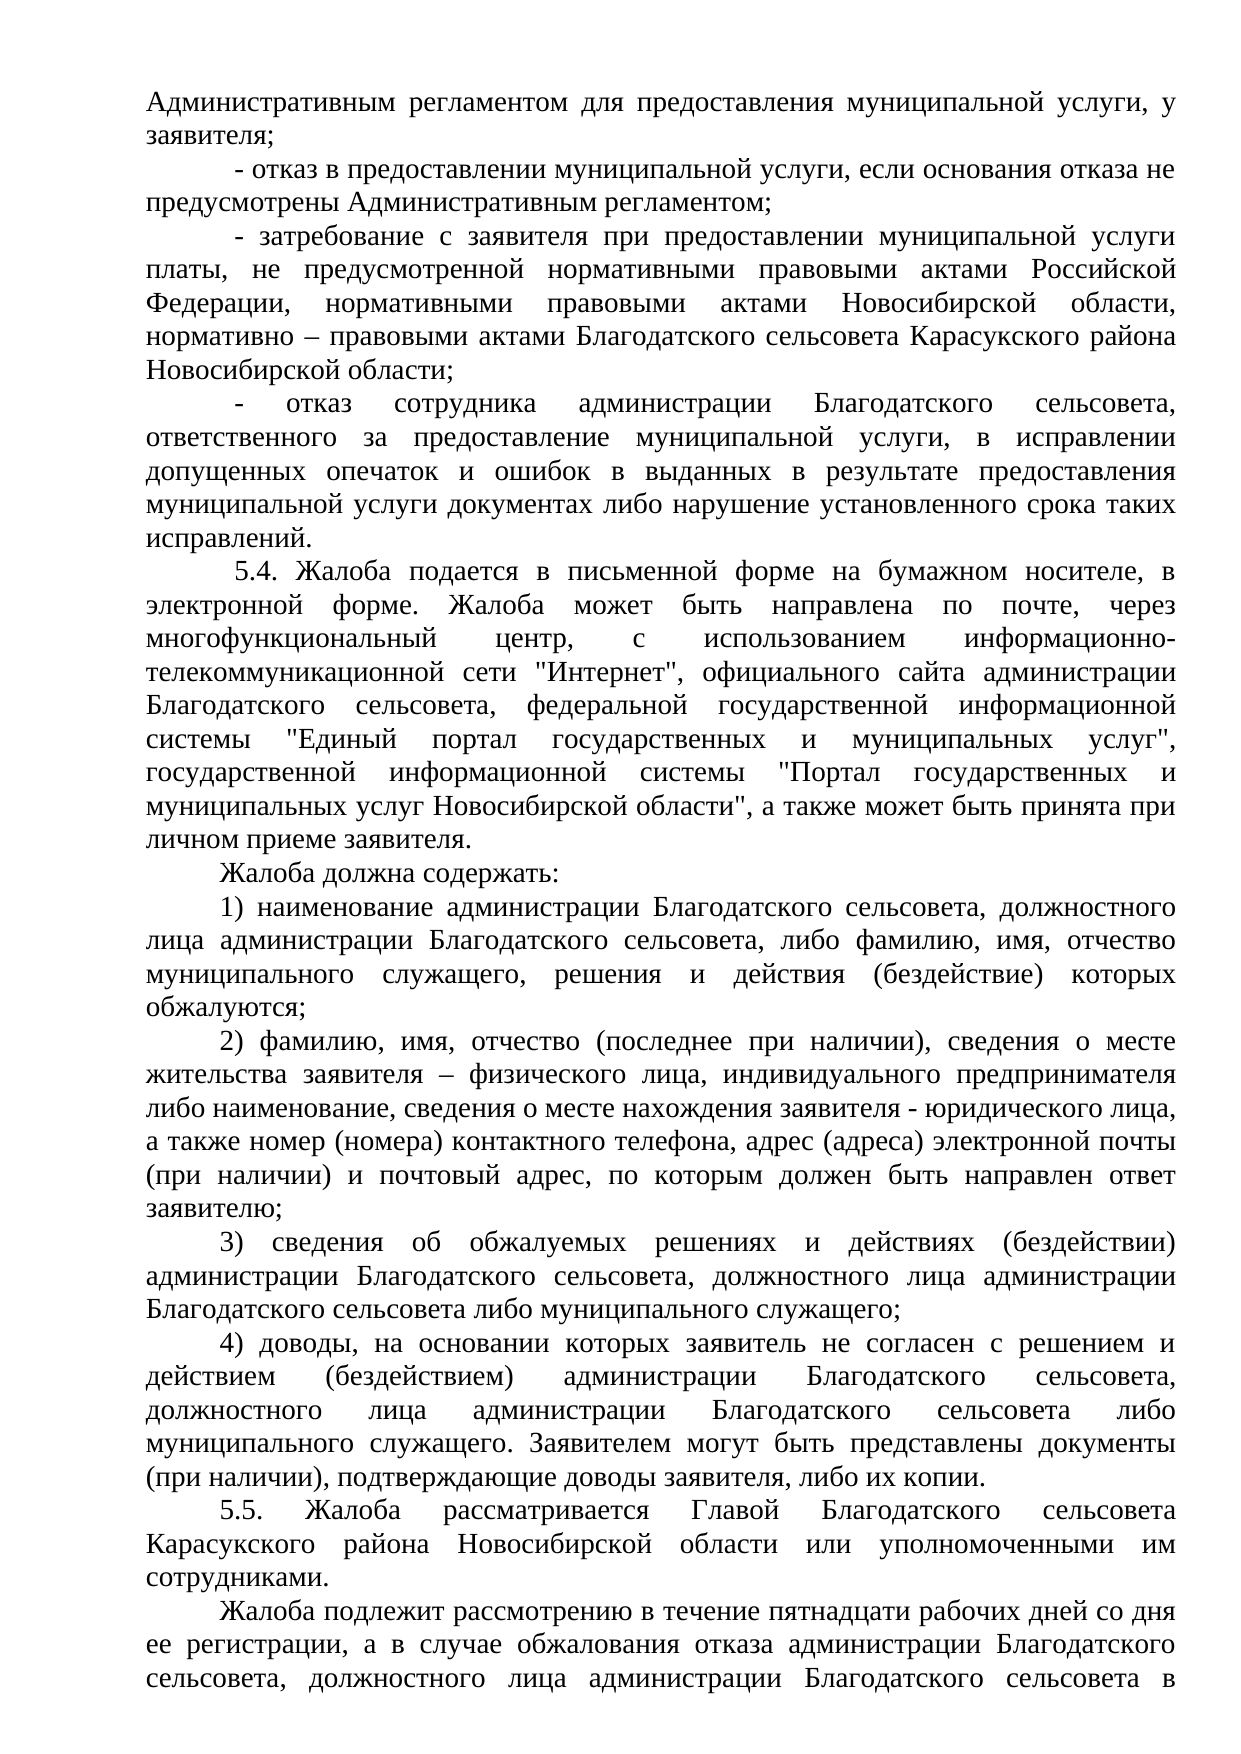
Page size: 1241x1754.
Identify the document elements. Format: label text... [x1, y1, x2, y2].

text 5.5. Жалоба рассматривается Главой Благодатского сельсовета Карасукского района Новосибирской области или уполномоченными им сотрудниками. [146, 1492, 1177, 1593]
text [146, 1593, 1177, 1694]
text Жалоба должна содержать: [219, 855, 1177, 889]
text - отказ сотрудника администрации Благодатского сельсовета, ответственного за предоставление муниципальной услуги, в исправлении допущенных опечаток и ошибок в выданных в результате предоставления муниципальной услуги документах либо нарушение установленного срока таких исправлений. [146, 386, 1177, 553]
text 2) фамилию, имя, отчество (последнее при наличии), сведения о месте жительства заявителя – физического лица, индивидуального предпринимателя либо наименование, сведения о месте нахождения заявителя - юридического лица, а также номер (номера) контактного телефона, адрес (адреса) электронной почты (при наличии) и почтовый адрес, по которым должен быть направлен ответ заявителю; [146, 1023, 1177, 1224]
text 3) сведения об обжалуемых решениях и действиях (бездействии) администрации Благодатского сельсовета, должностного лица администрации Благодатского сельсовета либо муниципального служащего; [146, 1224, 1177, 1325]
text 1) наименование администрации Благодатского сельсовета, должностного лица администрации Благодатского сельсовета, либо фамилию, имя, отчество муниципального служащего, решения и действия (бездействие) которых обжалуются; [146, 889, 1177, 1023]
text 4) доводы, на основании которых заявитель не согласен с решением и действием (бездействием) администрации Благодатского сельсовета, должностного лица администрации Благодатского сельсовета либо муниципального служащего. Заявителем могут быть представлены документы (при наличии), подтверждающие доводы заявителя, либо их копии. [146, 1325, 1177, 1492]
text 5.4. Жалоба подается в письменной форме на бумажном носителе, в электронной форме. Жалоба может быть направлена по почте, через многофункциональный центр, с использованием информационно-телекоммуникационной сети "Интернет", официального сайта администрации Благодатского сельсовета, федеральной государственной информационной системы "Единый портал государственных и муниципальных услуг", государственной информационной системы "Портал государственных и муниципальных услуг Новосибирской области", а также может быть принята при личном приеме заявителя. [146, 553, 1177, 855]
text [146, 84, 1177, 151]
text - затребование с заявителя при предоставлении муниципальной услуги платы, не предусмотренной нормативными правовыми актами Российской Федерации, нормативными правовыми актами Новосибирской области, нормативно – правовыми актами Благодатского сельсовета Карасукского района Новосибирской области; [146, 218, 1177, 386]
text - отказ в предоставлении муниципальной услуги, если основания отказа не предусмотрены Административным регламентом; [146, 151, 1177, 218]
